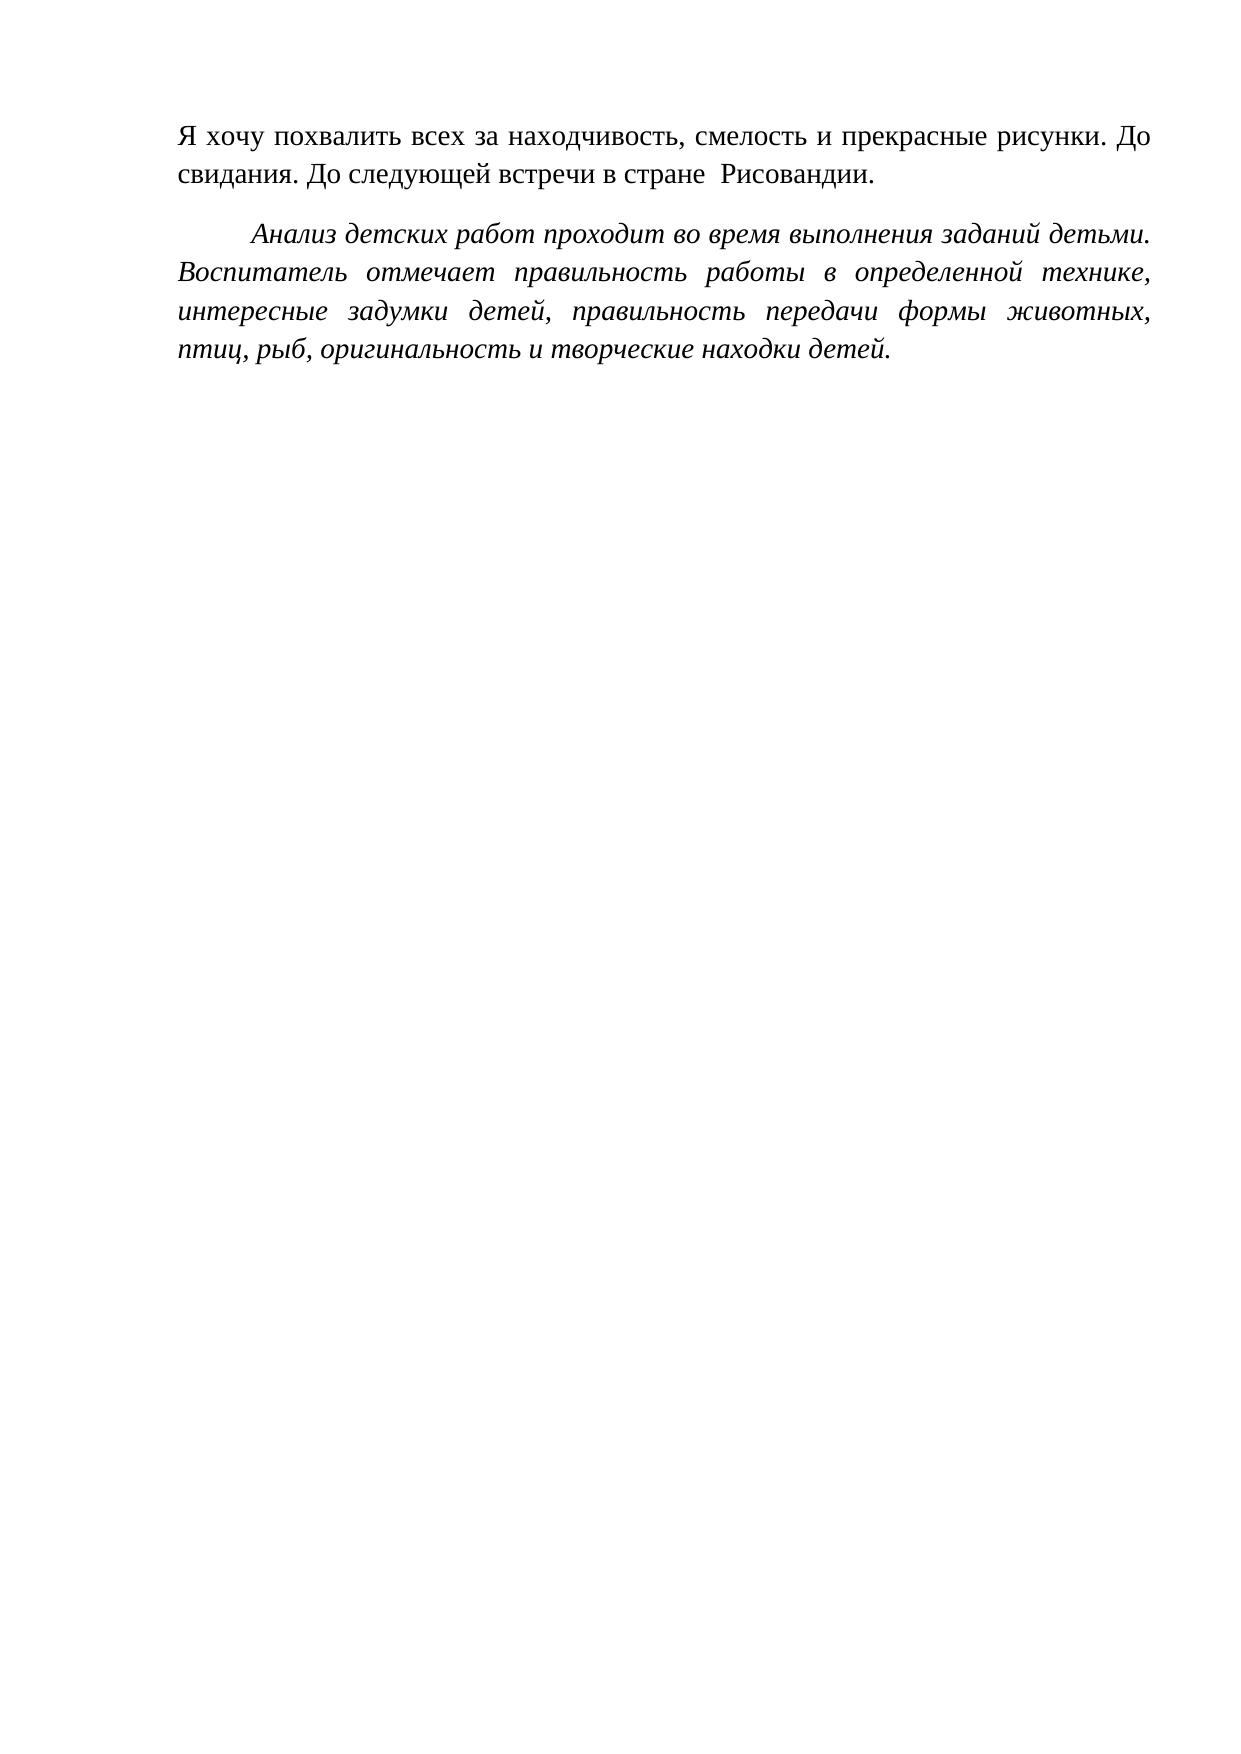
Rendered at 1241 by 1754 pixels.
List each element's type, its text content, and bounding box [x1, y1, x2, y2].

text Анализ детских работ проходит во время выполнения заданий детьми. Воспитатель отмечает правильность работы в определенной технике, интересные задумки детей, правильность передачи формы животных, птиц, рыб, оригинальность и творческие находки детей. [177, 216, 1152, 365]
text Я хочу похвалить всех за находчивость, смелость и прекрасные рисунки. До свидания. До следующей встречи в стране Рисовандии. [177, 118, 1152, 190]
